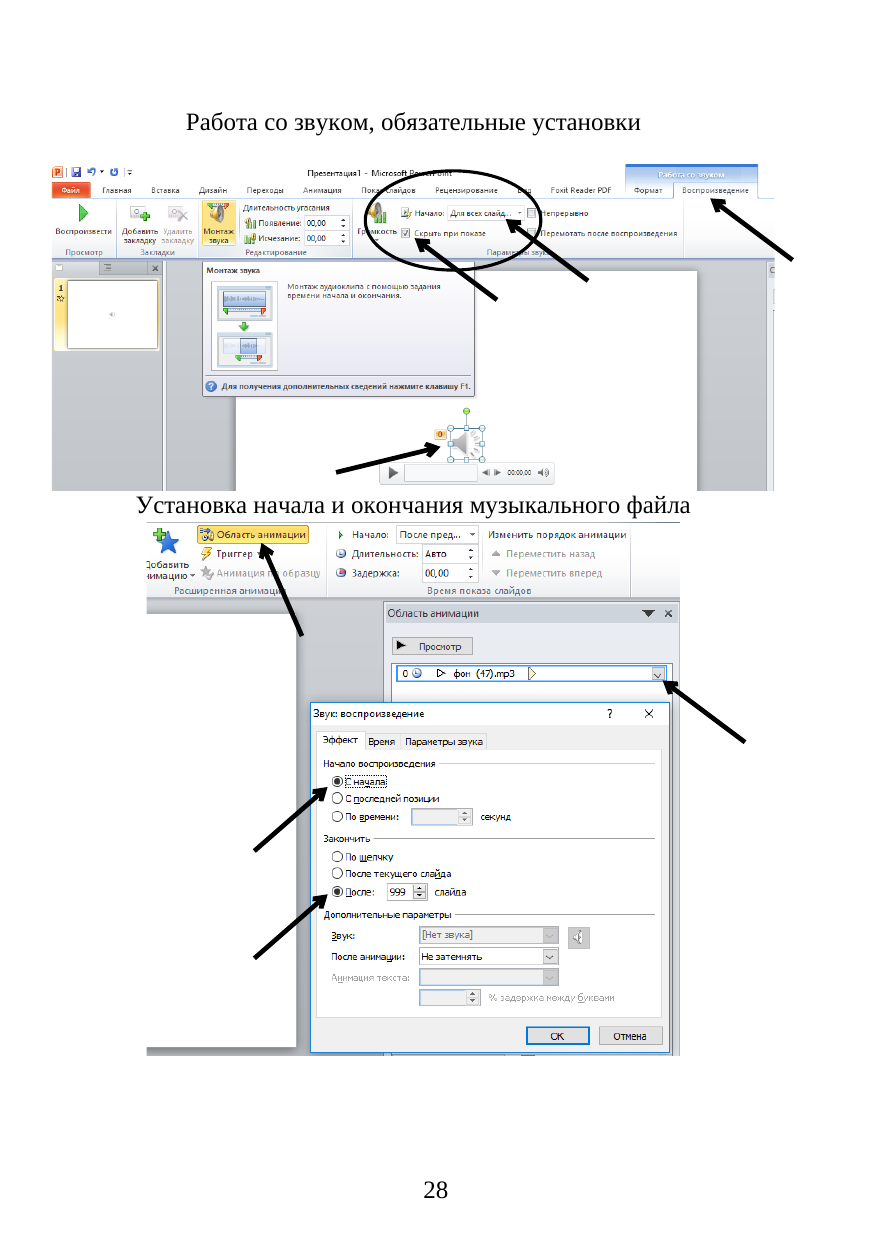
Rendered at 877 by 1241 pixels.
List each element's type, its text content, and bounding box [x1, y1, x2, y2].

picture [51, 164, 775, 491]
table_header Работа со звуком, обязательные установки Установка начала и окончания музыкального файла [30, 78, 797, 1055]
picture [146, 519, 680, 1056]
